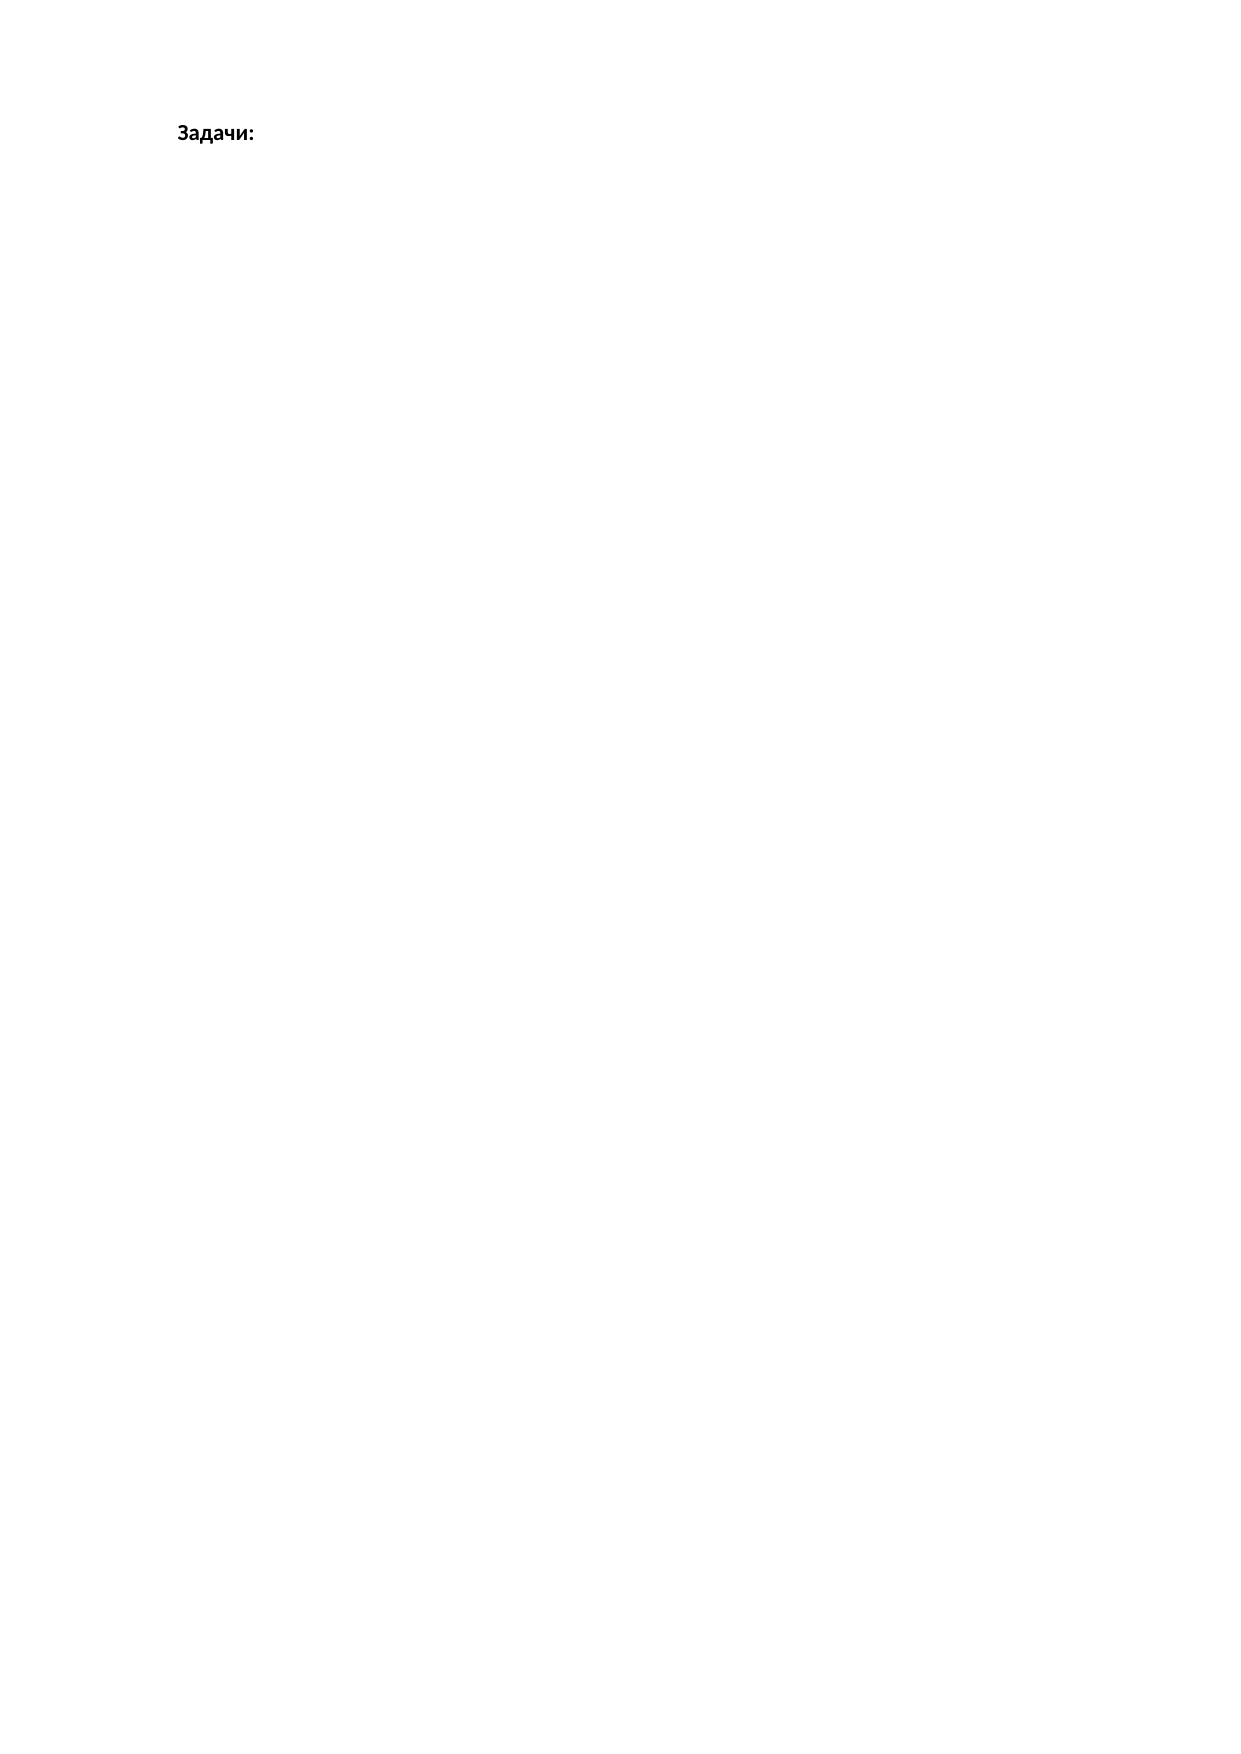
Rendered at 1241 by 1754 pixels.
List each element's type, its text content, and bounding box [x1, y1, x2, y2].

text Задачи: [177, 118, 1152, 146]
